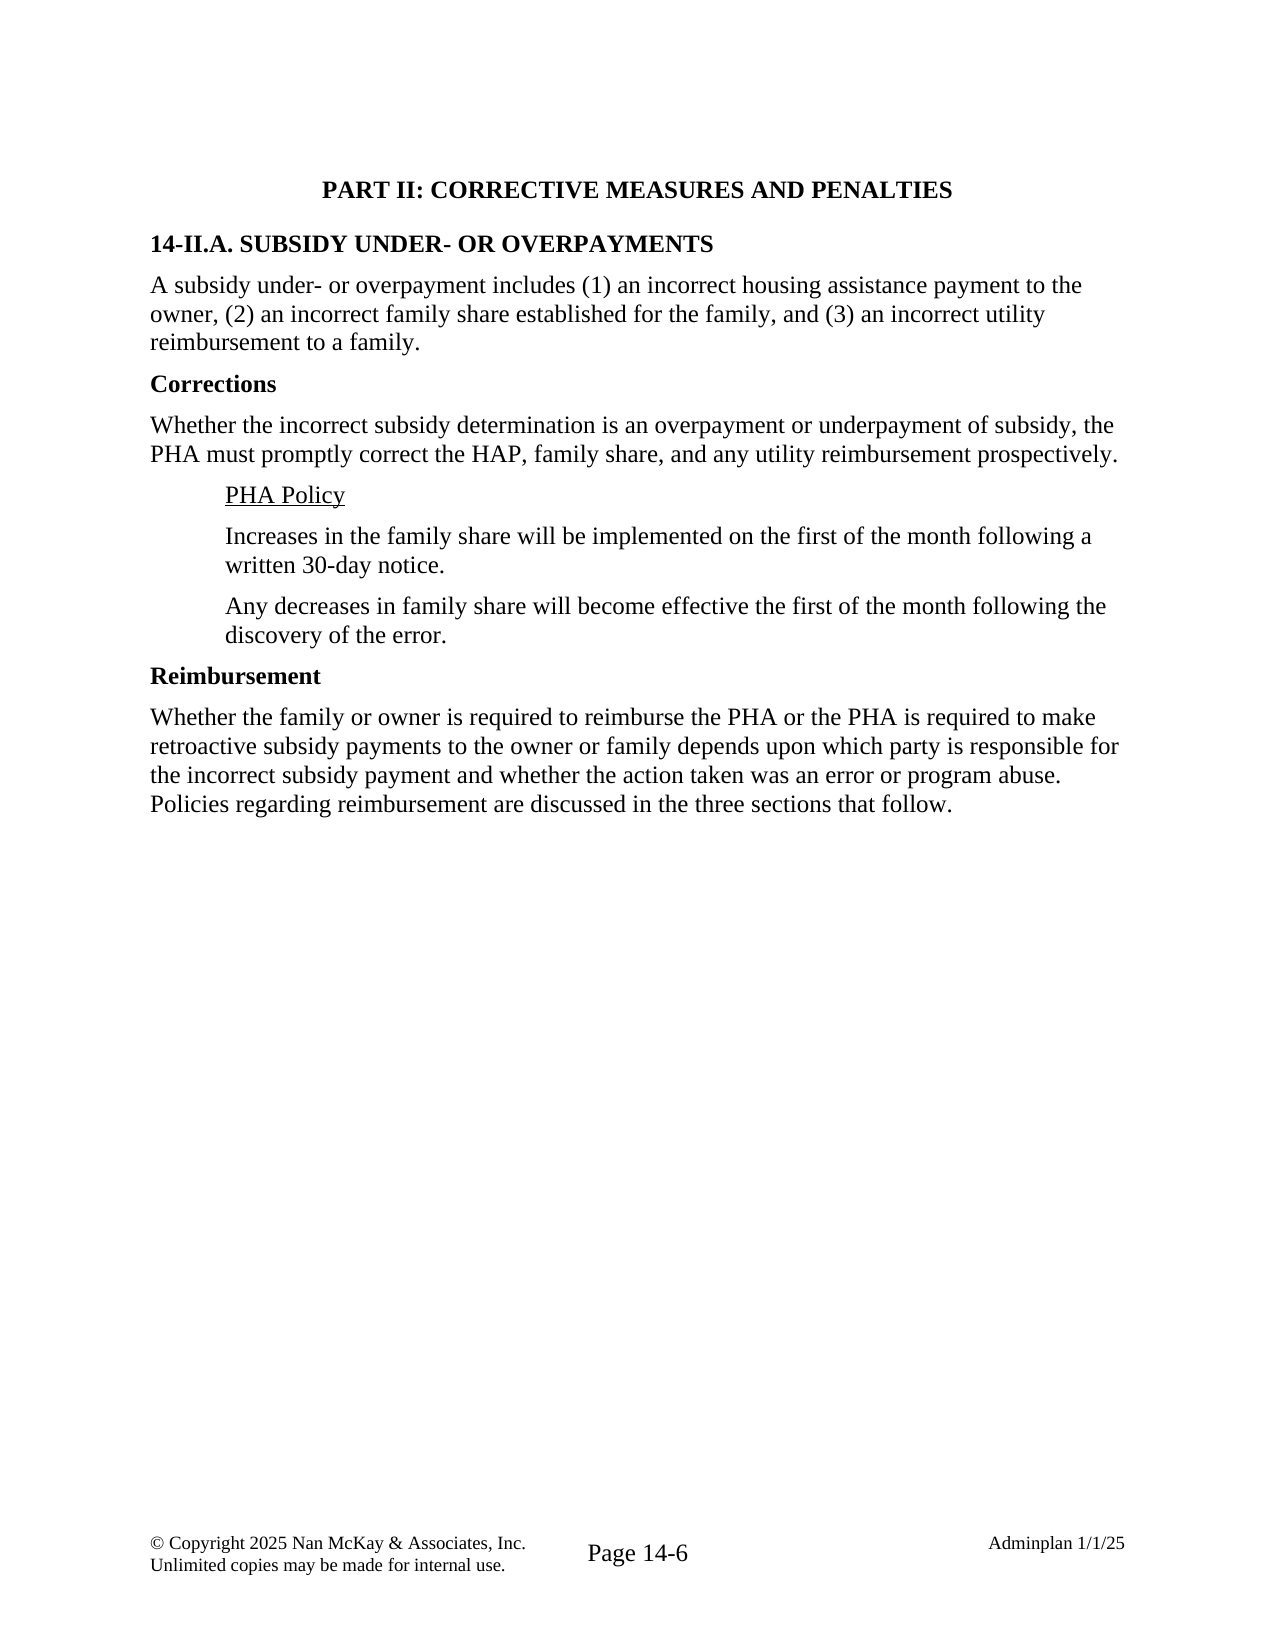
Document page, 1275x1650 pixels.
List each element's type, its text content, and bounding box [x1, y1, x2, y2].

text PHA Policy [225, 480, 1125, 509]
text PART II: CORRECTIVE MEASURES AND PENALTIES [150, 175, 1125, 204]
text A subsidy under- or overpayment includes (1) an incorrect housing assistance payment to the owner, (2) an incorrect family share established for the family, and (3) an incorrect utility reimbursement to a family. [150, 270, 1125, 356]
text Whether the family or owner is required to reimburse the PHA or the PHA is required to make retroactive subsidy payments to the owner or family depends upon which party is responsible for the incorrect subsidy payment and whether the action taken was an error or program abuse. Policies regarding reimbursement are discussed in the three sections that follow. [150, 702, 1125, 817]
text Reimbursement [150, 661, 1125, 690]
text Corrections [150, 369, 1125, 397]
text 14-II.A. SUBSIDY UNDER- OR OVERPAYMENTS [150, 229, 1125, 257]
text Increases in the family share will be implemented on the first of the month following a written 30-day notice. [225, 521, 1125, 579]
text Whether the incorrect subsidy determination is an overpayment or underpayment of subsidy, the PHA must promptly correct the HAP, family share, and any utility reimbursement prospectively. [150, 410, 1125, 467]
text Any decreases in family share will become effective the first of the month following the discovery of the error. [225, 591, 1125, 649]
